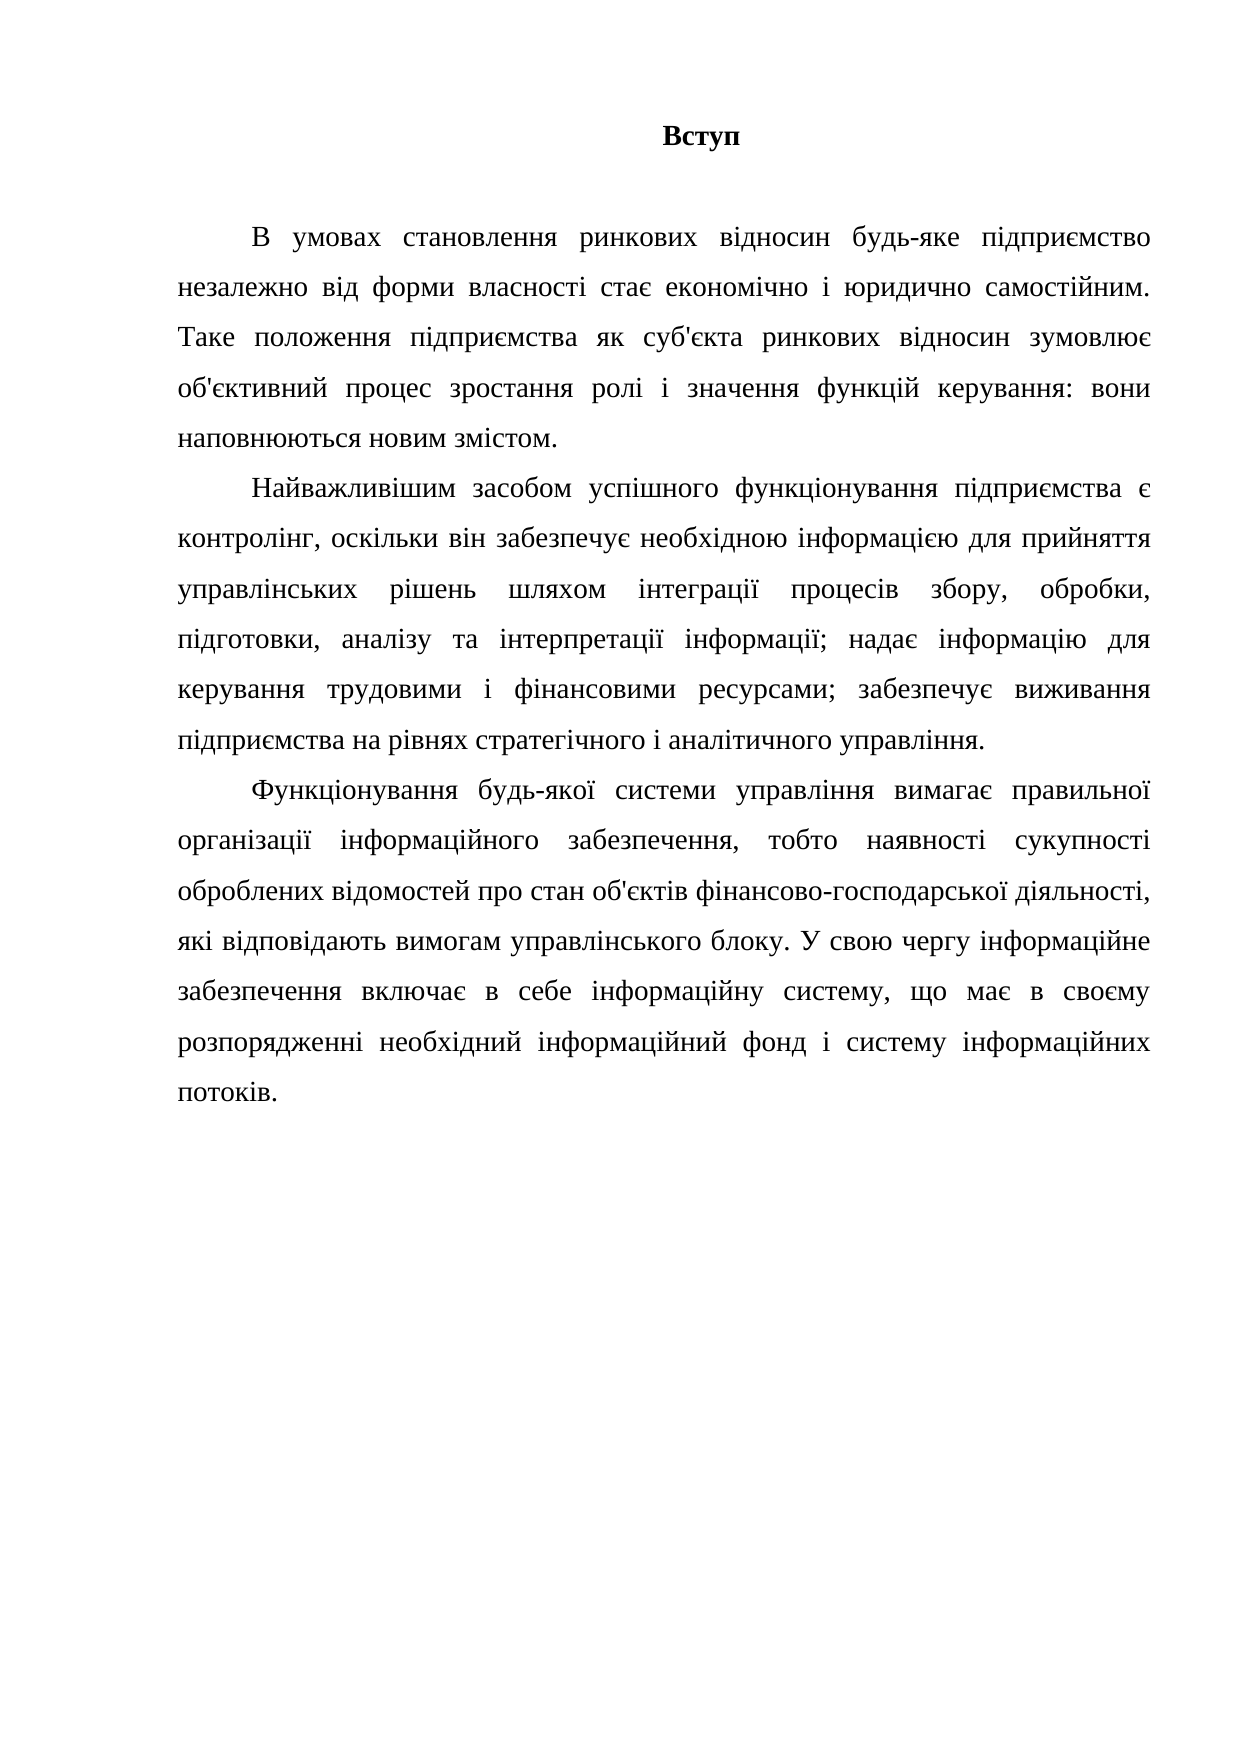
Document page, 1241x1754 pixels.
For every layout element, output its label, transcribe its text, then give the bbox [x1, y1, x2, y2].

text Функціонування будь-якої системи управління вимагає правильної організації інформаційного забезпечення, тобто наявності сукупності оброблених відомостей про стан об'єктів фінансово-господарської діяльності, які відповідають вимогам управлінського блоку. У свою чергу інформаційне забезпечення включає в себе інформаційну систему, що має в своєму розпорядженні необхідний інформаційний фонд і систему інформаційних потоків. [177, 772, 1152, 1108]
text В умовах становлення ринкових відносин будь-яке підприємство незалежно від форми власності стає економічно і юридично самостійним. Таке положення підприємства як суб'єкта ринкових відносин зумовлює об'єктивний процес зростання ролі і значення функцій керування: вони наповнюються новим змістом. [177, 219, 1152, 453]
text Найважливішим засобом успішного функціонування підприємства є контролінг, оскільки він забезпечує необхідною інформацією для прийняття управлінських рішень шляхом інтеграції процесів збору, обробки, підготовки, аналізу та інтерпретації інформації; надає інформацію для керування трудовими і фінансовими ресурсами; забезпечує виживання підприємства на рівнях стратегічного і аналітичного управління. [177, 470, 1152, 755]
text Вступ [177, 118, 1152, 152]
